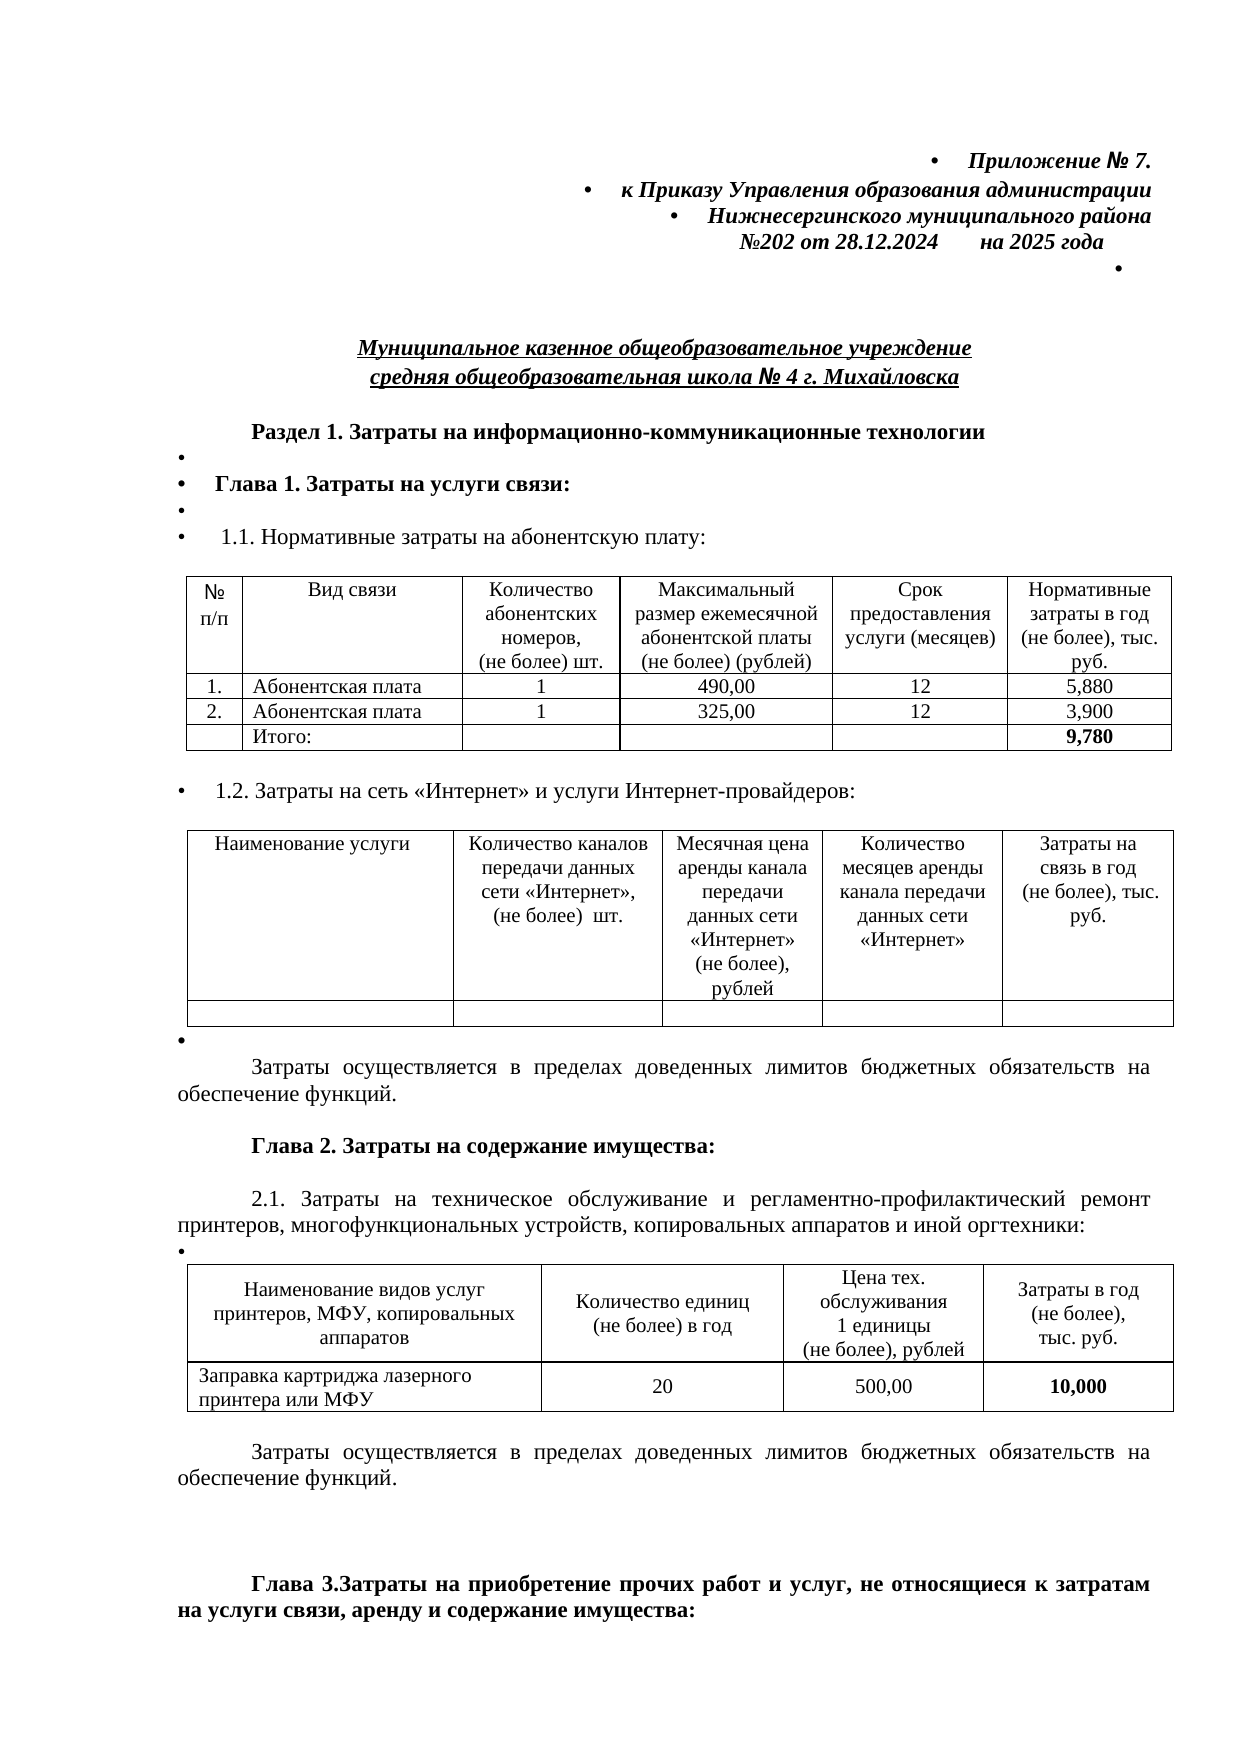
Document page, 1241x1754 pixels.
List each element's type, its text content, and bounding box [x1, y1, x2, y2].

list 1.1. Нормативные затраты на абонентскую плату: [177, 523, 1152, 549]
text Глава 2. Затраты на содержание имущества: [177, 1132, 1152, 1159]
table_cell [187, 725, 242, 750]
table_cell 5,880 [1008, 674, 1171, 698]
table_cell 2. [187, 699, 242, 723]
list Нижнесергинского муниципального района [177, 202, 1152, 228]
list Приложение № 7. [177, 144, 1152, 176]
table_header Срок предоставления услуги (месяцев) [833, 577, 1007, 673]
table_cell Заправка картриджа лазерного принтера или МФУ [188, 1363, 541, 1411]
table_cell [621, 725, 832, 750]
list Глава 1. Затраты на услуги связи: [177, 471, 1152, 497]
table_cell 20 [542, 1363, 783, 1411]
table_cell Абонентская плата [243, 699, 462, 723]
text Затраты осуществляется в пределах доведенных лимитов бюджетных обязательств на обеспечение функций. [177, 1438, 1152, 1491]
table_cell Абонентская плата [243, 674, 462, 698]
table_header Вид связи [243, 577, 462, 673]
text 2.1. Затраты на техническое обслуживание и регламентно-профилактический ремонт принтеров, многофункциональных устройств, копировальных аппаратов и иной оргтехники: [177, 1185, 1152, 1238]
table_cell 12 [833, 674, 1007, 698]
text Затраты осуществляется в пределах доведенных лимитов бюджетных обязательств на обеспечение функций. [177, 1053, 1152, 1106]
table_header Затраты на связь в год (не более), тыс. руб. [1003, 831, 1173, 999]
table_header Количество абонентских номеров, (не более) шт. [463, 577, 619, 673]
list к Приказу Управления образования администрации [177, 176, 1152, 202]
table_cell 500,00 [784, 1363, 983, 1411]
table_header Затраты в год (не более), тыс. руб. [984, 1265, 1173, 1361]
table_header Нормативные затраты в год (не более), тыс. руб. [1008, 577, 1171, 673]
table_cell [1003, 1001, 1173, 1026]
table_cell 490,00 [621, 674, 832, 698]
table_cell 10,000 [984, 1363, 1173, 1411]
list №202 от 28.12.2024 на 2025 года [177, 228, 1152, 255]
table_header Месячная цена аренды канала передачи данных сети «Интернет» (не более), рублей [663, 831, 822, 999]
table_cell 3,900 [1008, 699, 1171, 723]
table_header № п/п [187, 577, 242, 673]
table_header Наименование видов услуг принтеров, МФУ, копировальных аппаратов [188, 1265, 541, 1361]
text Раздел 1. Затраты на информационно-коммуникационные технологии [177, 418, 1152, 444]
table_cell [833, 725, 1007, 750]
table_cell 325,00 [621, 699, 832, 723]
table_header Цена тех. обслуживания 1 единицы (не более), рублей [784, 1265, 983, 1361]
table_header Количество месяцев аренды канала передачи данных сети «Интернет» [823, 831, 1002, 999]
table_cell 1. [187, 674, 242, 698]
table_cell 1 [463, 699, 619, 723]
table_header Наименование услуги [188, 831, 453, 999]
table_cell 1 [463, 674, 619, 698]
text Глава 3.Затраты на приобретение прочих работ и услуг, не относящиеся к затратам на услуги связи, аренду и содержание имущества: [177, 1570, 1152, 1622]
table_cell Итого: [243, 725, 462, 750]
table_cell [663, 1001, 822, 1026]
list 1.2. Затраты на сеть «Интернет» и услуги Интернет-провайдеров: [177, 777, 1152, 804]
table_cell [463, 725, 619, 750]
table_header Количество каналов передачи данных сети «Интернет», (не более) шт. [454, 831, 662, 999]
table_header Количество единиц (не более) в год [542, 1265, 783, 1361]
table_cell [188, 1001, 453, 1026]
table_cell 9,780 [1008, 725, 1171, 750]
table_cell [823, 1001, 1002, 1026]
table_cell 12 [833, 699, 1007, 723]
table_header Максимальный размер ежемесячной абонентской платы (не более) (рублей) [621, 577, 832, 673]
table_cell [454, 1001, 662, 1026]
text Муниципальное казенное общеобразовательное учреждение [177, 334, 1152, 360]
text средняя общеобразовательная школа № 4 г. Михайловска [177, 360, 1152, 391]
